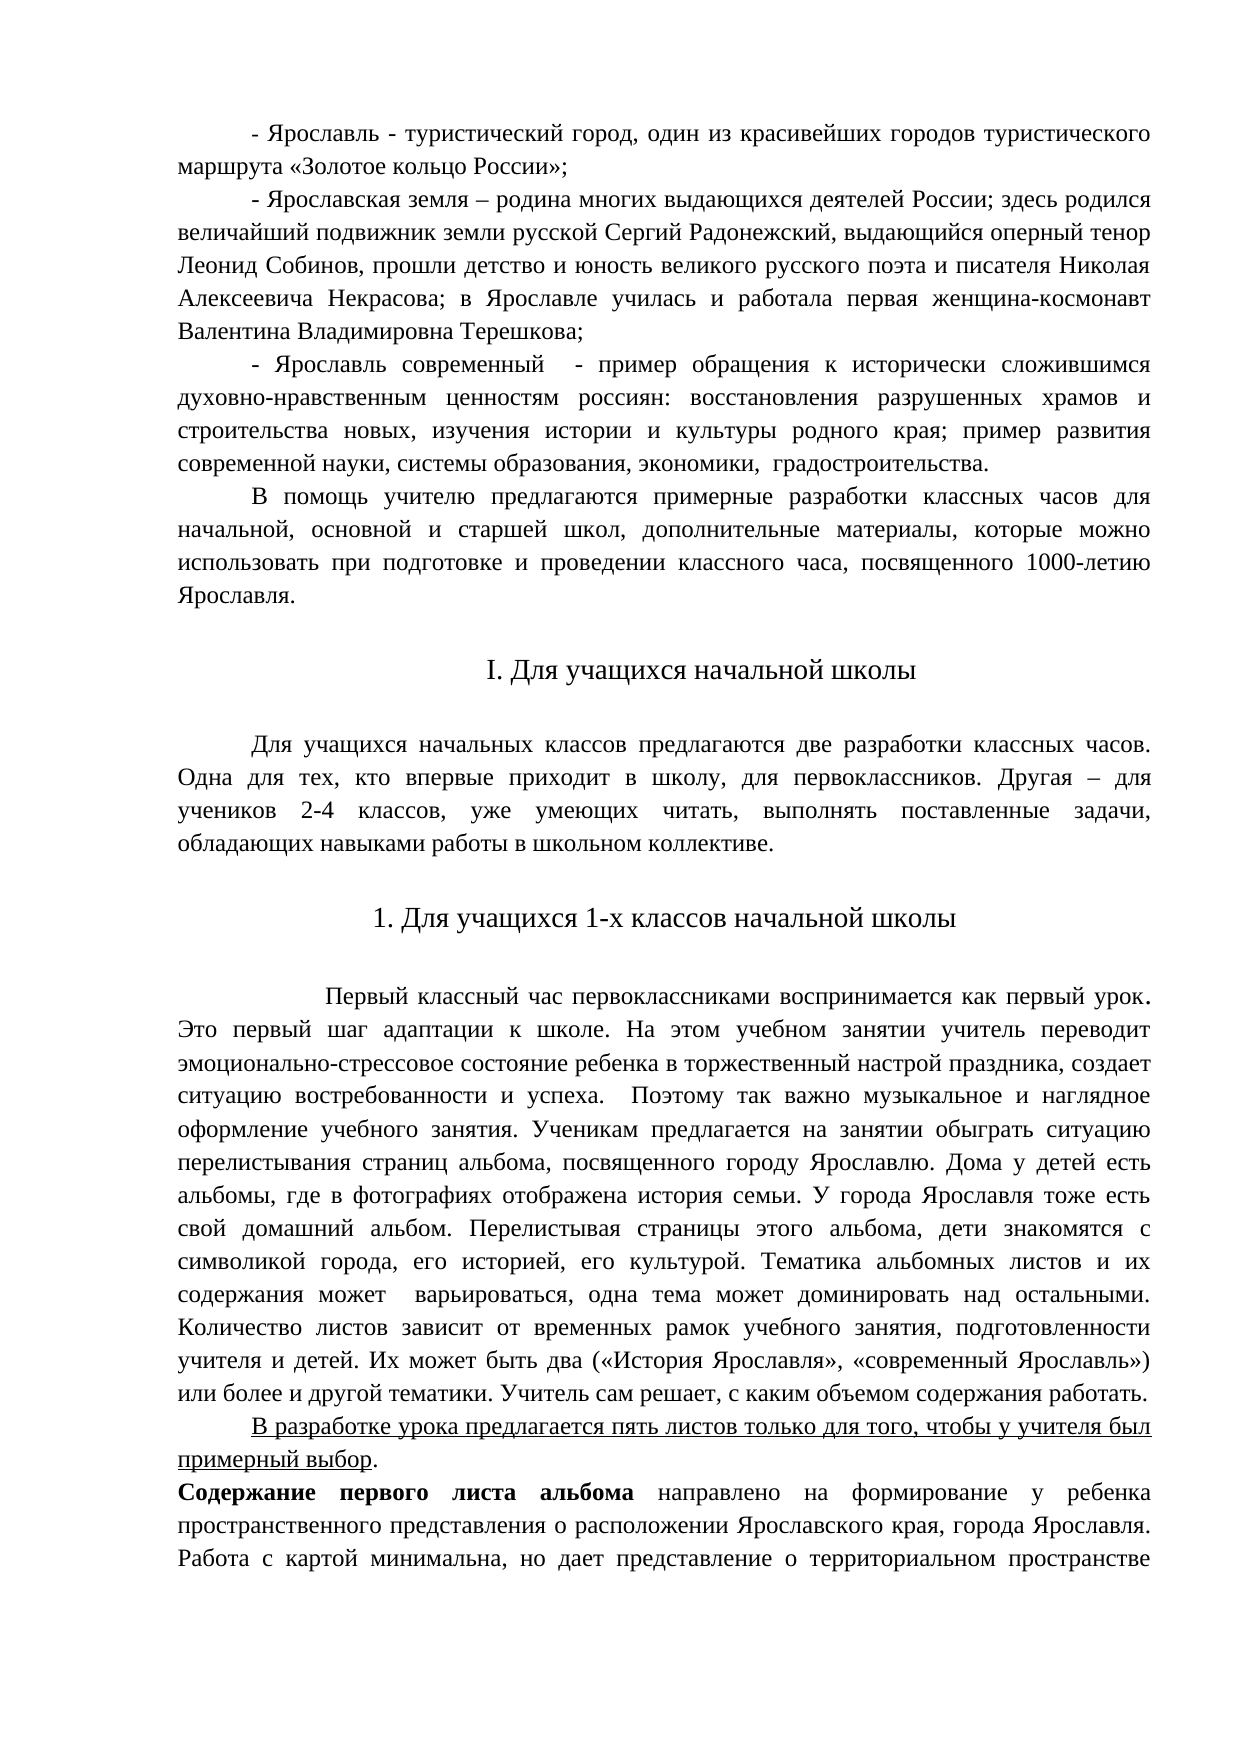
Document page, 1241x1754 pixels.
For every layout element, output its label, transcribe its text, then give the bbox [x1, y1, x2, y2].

text - Ярославская земля – родина многих выдающихся деятелей России; здесь родился величайший подвижник земли русской Сергий Радонежский, выдающийся оперный тенор Леонид Собинов, прошли детство и юность великого русского поэта и писателя Николая Алексеевича Некрасова; в Ярославле училась и работала первая женщина-космонавт Валентина Владимировна Терешкова; [177, 184, 1152, 345]
text В помощь учителю предлагаются примерные разработки классных часов для начальной, основной и старшей школ, дополнительные материалы, которые можно использовать при подготовке и проведении классного часа, посвященного 1000-летию Ярославля. [177, 481, 1152, 609]
text - Ярославль современный - пример обращения к исторически сложившимся духовно-нравственным ценностям россиян: восстановления разрушенных храмов и строительства новых, изучения истории и культуры родного края; пример развития современной науки, системы образования, экономики, градостроительства. [177, 349, 1152, 477]
text I. Для учащихся начальной школы [177, 652, 1152, 686]
text 1. Для учащихся 1-х классов начальной школы [177, 900, 1152, 933]
text - Ярославль - туристический город, один из красивейших городов туристического маршрута «Золотое кольцо России»; [177, 118, 1152, 180]
text В разработке урока предлагается пять листов только для того, чтобы у учителя был примерный выбор. [177, 1411, 1152, 1473]
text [177, 1477, 1152, 1572]
text Для учащихся начальных классов предлагаются две разработки классных часов. Одна для тех, кто впервые приходит в школу, для первоклассников. Другая – для учеников 2-4 классов, уже умеющих читать, выполнять поставленные задачи, обладающих навыками работы в школьном коллективе. [177, 729, 1152, 857]
text Первый классный час первоклассниками воспринимается как первый урок. Это первый шаг адаптации к школе. На этом учебном занятии учитель переводит эмоционально-стрессовое состояние ребенка в торжественный настрой праздника, создает ситуацию востребованности и успеха. Поэтому так важно музыкальное и наглядное оформление учебного занятия. Ученикам предлагается на занятии обыграть ситуацию перелистывания страниц альбома, посвященного городу Ярославлю. Дома у детей есть альбомы, где в фотографиях отображена история семьи. У города Ярославля тоже есть свой домашний альбом. Перелистывая страницы этого альбома, дети знакомятся с символикой города, его историей, его культурой. Тематика альбомных листов и их содержания может варьироваться, одна тема может доминировать над остальными. Количество листов зависит от временных рамок учебного занятия, подготовленности учителя и детей. Их может быть два («История Ярославля», «современный Ярославль») или более и другой тематики. Учитель сам решает, с каким объемом содержания работать. [177, 977, 1152, 1407]
